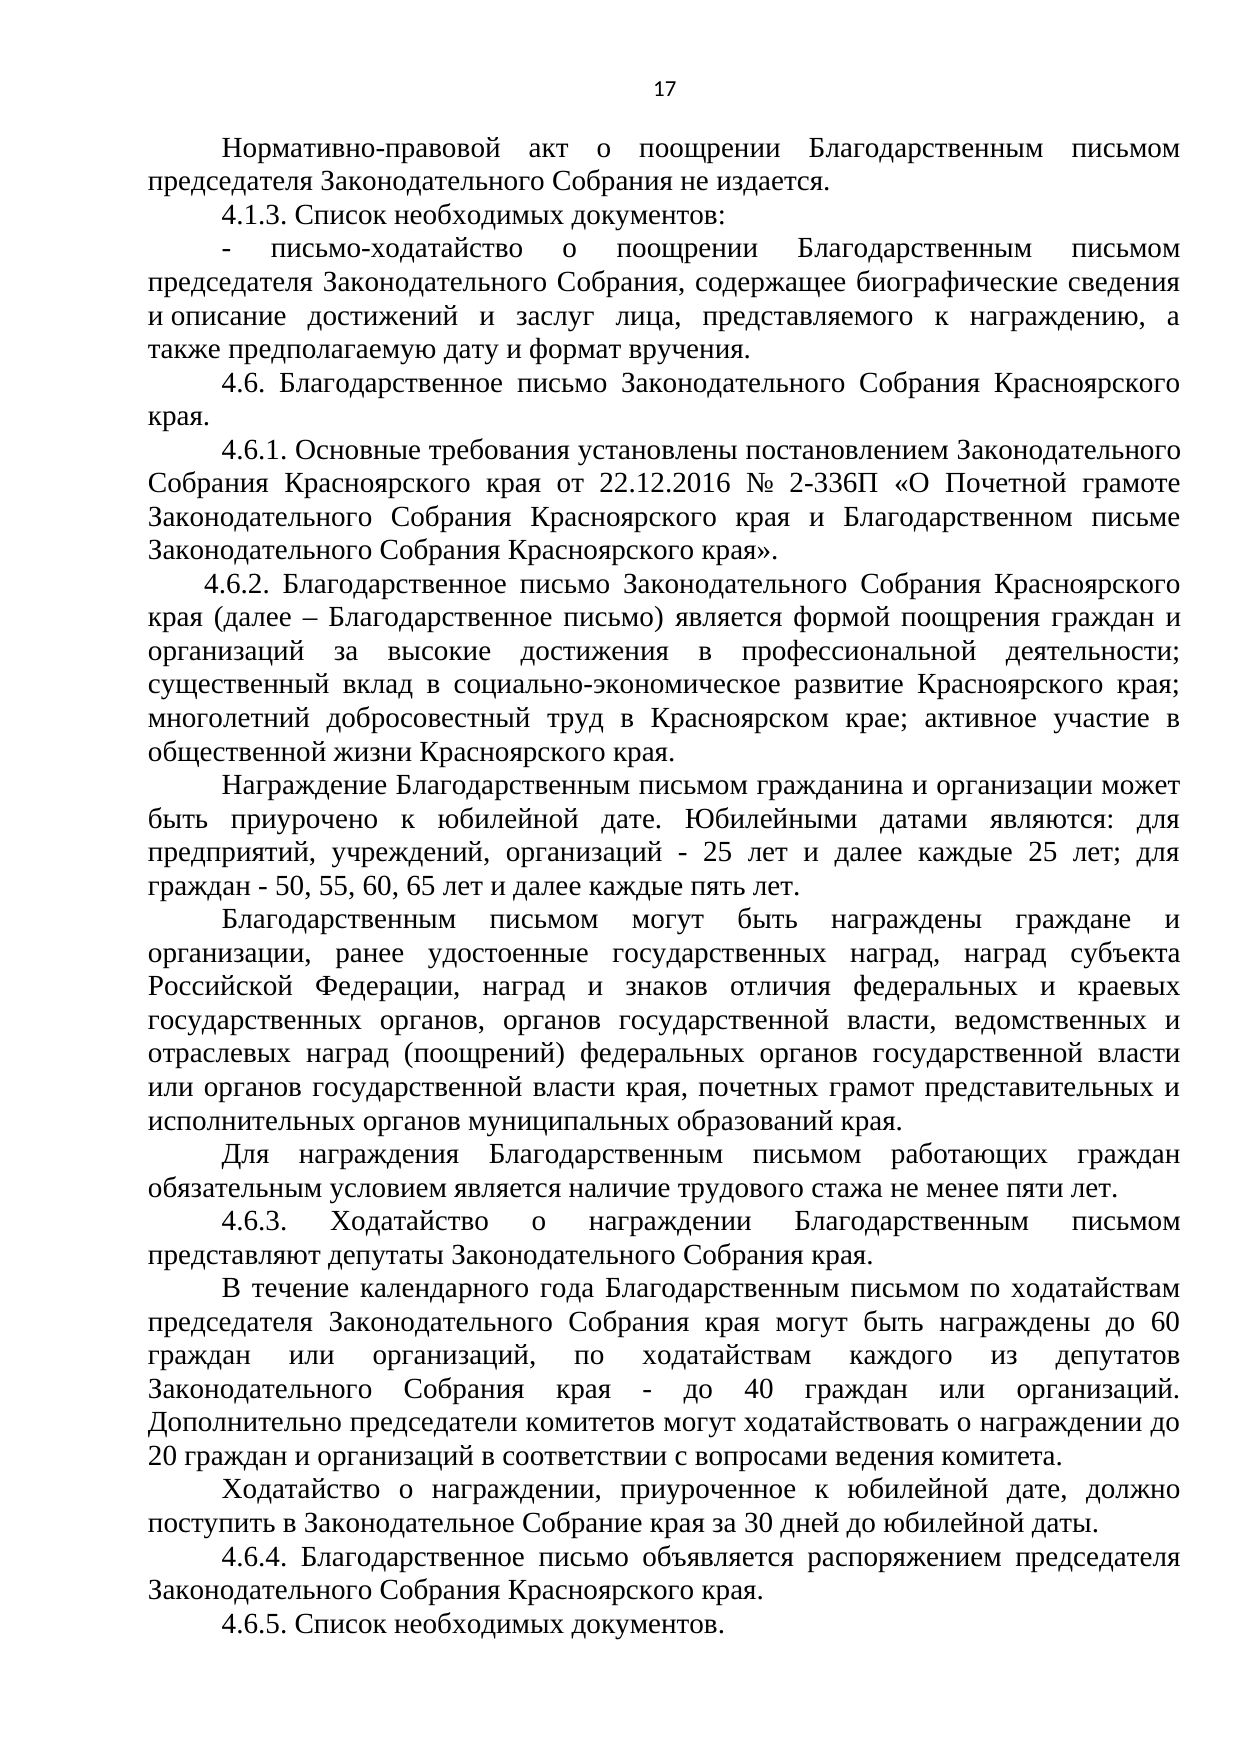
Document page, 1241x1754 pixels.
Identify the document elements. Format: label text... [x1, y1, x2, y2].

text 4.6. Благодарственное письмо Законодательного Собрания Красноярского края. [148, 365, 1181, 432]
text Благодарственным письмом могут быть награждены граждане и организации, ранее удостоенные государственных наград, наград субъекта Российской Федерации, наград и знаков отличия федеральных и краевых государственных органов, органов государственной власти, ведомственных и отраслевых наград (поощрений) федеральных органов государственной власти или органов государственной власти края, почетных грамот представительных и исполнительных органов муниципальных образований края. [148, 901, 1181, 1136]
text 4.6.5. Список необходимых документов. [148, 1606, 1181, 1639]
text Награждение Благодарственным письмом гражданина и организации может быть приурочено к юбилейной дате. Юбилейными датами являются: для предприятий, учреждений, организаций - 25 лет и далее каждые 25 лет; для граждан - 50, 55, 60, 65 лет и далее каждые пять лет. [148, 767, 1181, 901]
text - письмо-ходатайство о поощрении Благодарственным письмом председателя Законодательного Собрания, содержащее биографические сведения и описание достижений и заслуг лица, представляемого к награждению, а также предполагаемую дату и формат вручения. [148, 231, 1181, 365]
text 4.1.3. Список необходимых документов: [148, 197, 1181, 231]
text Нормативно-правовой акт о поощрении Благодарственным письмом председателя Законодательного Собрания не издается. [148, 130, 1181, 197]
text 4.6.1. Основные требования установлены постановлением Законодательного Собрания Красноярского края от 22.12.2016 № 2-336П «О Почетной грамоте Законодательного Собрания Красноярского края и Благодарственном письме Законодательного Собрания Красноярского края». [148, 432, 1181, 566]
text В течение календарного года Благодарственным письмом по ходатайствам председателя Законодательного Собрания края могут быть награждены до 60 граждан или организаций, по ходатайствам каждого из депутатов Законодательного Собрания края - до 40 граждан или организаций. Дополнительно председатели комитетов могут ходатайствовать о награждении до 20 граждан и организаций в соответствии с вопросами ведения комитета. [148, 1270, 1181, 1472]
text 4.6.4. Благодарственное письмо объявляется распоряжением председателя Законодательного Собрания Красноярского края. [148, 1539, 1181, 1606]
text Ходатайство о награждении, приуроченное к юбилейной дате, должно поступить в Законодательное Собрание края за 30 дней до юбилейной даты. [148, 1472, 1181, 1539]
text 4.6.2. Благодарственное письмо Законодательного Собрания Красноярского края (далее – Благодарственное письмо) является формой поощрения граждан и организаций за высокие достижения в профессиональной деятельности; существенный вклад в социально-экономическое развитие Красноярского края; многолетний добросовестный труд в Красноярском крае; активное участие в общественной жизни Красноярского края. [148, 566, 1181, 767]
text 4.6.3. Ходатайство о награждении Благодарственным письмом представляют депутаты Законодательного Собрания края. [148, 1203, 1181, 1270]
text Для награждения Благодарственным письмом работающих граждан обязательным условием является наличие трудового стажа не менее пяти лет. [148, 1136, 1181, 1203]
